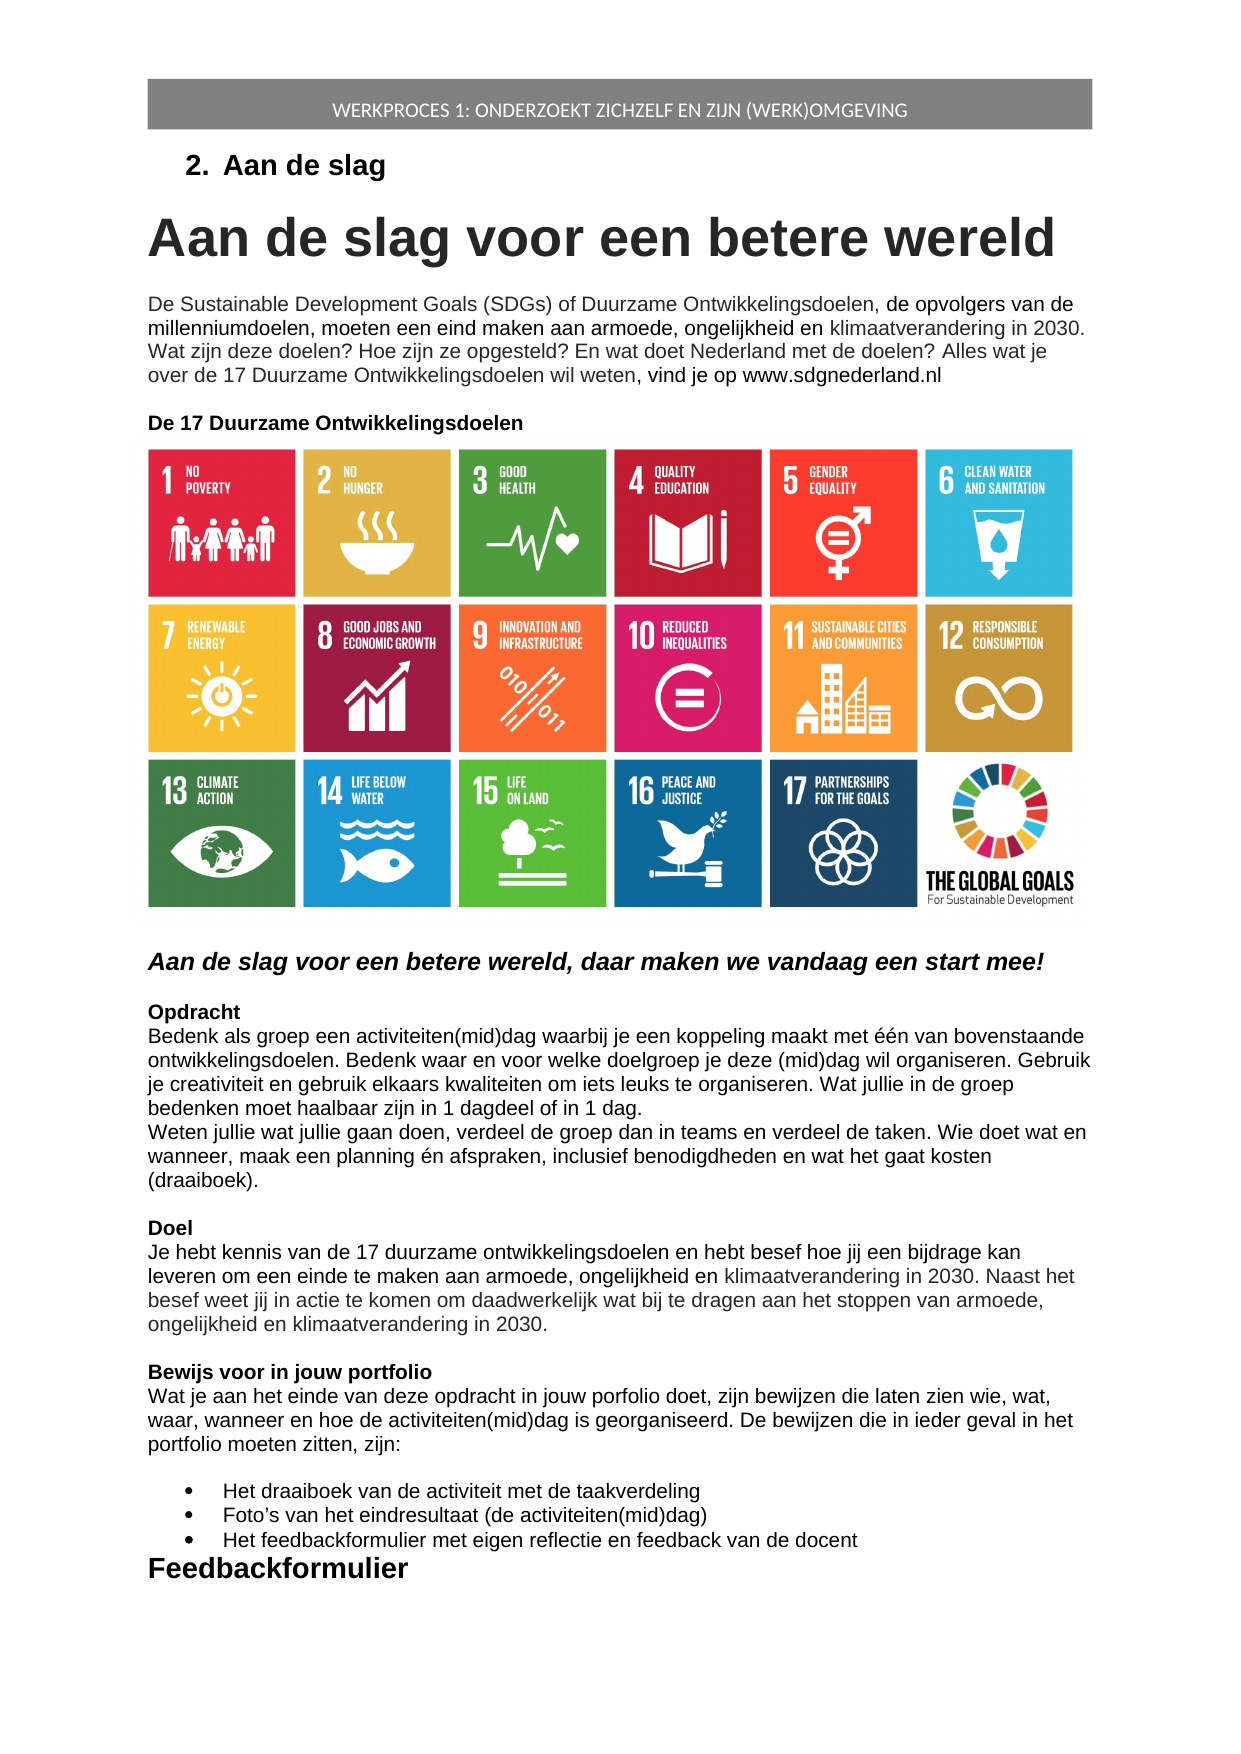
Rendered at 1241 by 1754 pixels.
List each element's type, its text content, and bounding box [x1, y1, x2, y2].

text Opdracht [148, 1000, 1093, 1024]
picture [133, 436, 1089, 923]
text Doel [148, 1216, 1093, 1240]
list Foto’s van het eindresultaat (de activiteiten(mid)dag) [185, 1503, 1093, 1527]
text De Sustainable Development Goals (SDGs) of Duurzame Ontwikkelingsdoelen, de opvolgers van de millenniumdoelen, moeten een eind maken aan armoede, ongelijkheid en klimaatverandering in 2030. [148, 291, 1093, 339]
text Weten jullie wat jullie gaan doen, verdeel de groep dan in teams en verdeel de taken. Wie doet wat en wanneer, maak een planning én afspraken, inclusief benodigdheden en wat het gaat kosten (draaiboek). [148, 1120, 1093, 1192]
list Het feedbackformulier met eigen reflectie en feedback van de docent [185, 1527, 1093, 1551]
text Feedbackformulier [148, 1551, 1093, 1585]
list Aan de slag [185, 148, 1093, 181]
text Wat zijn deze doelen? Hoe zijn ze opgesteld? En wat doet Nederland met de doelen? Alles wat je over de 17 Duurzame Ontwikkelingsdoelen wil weten, vind je op www.sdgnederland.nl [148, 339, 1093, 387]
text Bedenk als groep een activiteiten(mid)dag waarbij je een koppeling maakt met één van bovenstaande ontwikkelingsdoelen. Bedenk waar en voor welke doelgroep je deze (mid)dag wil organiseren. Gebruik je creativiteit en gebruik elkaars kwaliteiten om iets leuks te organiseren. Wat jullie in de groep bedenken moet haalbaar zijn in 1 dagdeel of in 1 dag. [148, 1024, 1093, 1120]
text De 17 Duurzame Ontwikkelingsdoelen [148, 411, 1093, 435]
text Aan de slag voor een betere wereld [148, 205, 1093, 267]
text Aan de slag voor een betere wereld, daar maken we vandaag een start mee! [148, 947, 1093, 976]
text Bewijs voor in jouw portfolio [148, 1359, 1093, 1383]
text Wat je aan het einde van deze opdracht in jouw porfolio doet, zijn bewijzen die laten zien wie, wat, waar, wanneer en hoe de activiteiten(mid)dag is georganiseerd. De bewijzen die in ieder geval in het portfolio moeten zitten, zijn: [148, 1383, 1093, 1455]
text Je hebt kennis van de 17 duurzame ontwikkelingsdoelen en hebt besef hoe jij een bijdrage kan leveren om een einde te maken aan armoede, ongelijkheid en klimaatverandering in 2030. Naast het besef weet jij in actie te komen om daadwerkelijk wat bij te dragen aan het stoppen van armoede, ongelijkheid en klimaatverandering in 2030. [148, 1240, 1093, 1336]
list Het draaiboek van de activiteit met de taakverdeling [185, 1479, 1093, 1503]
